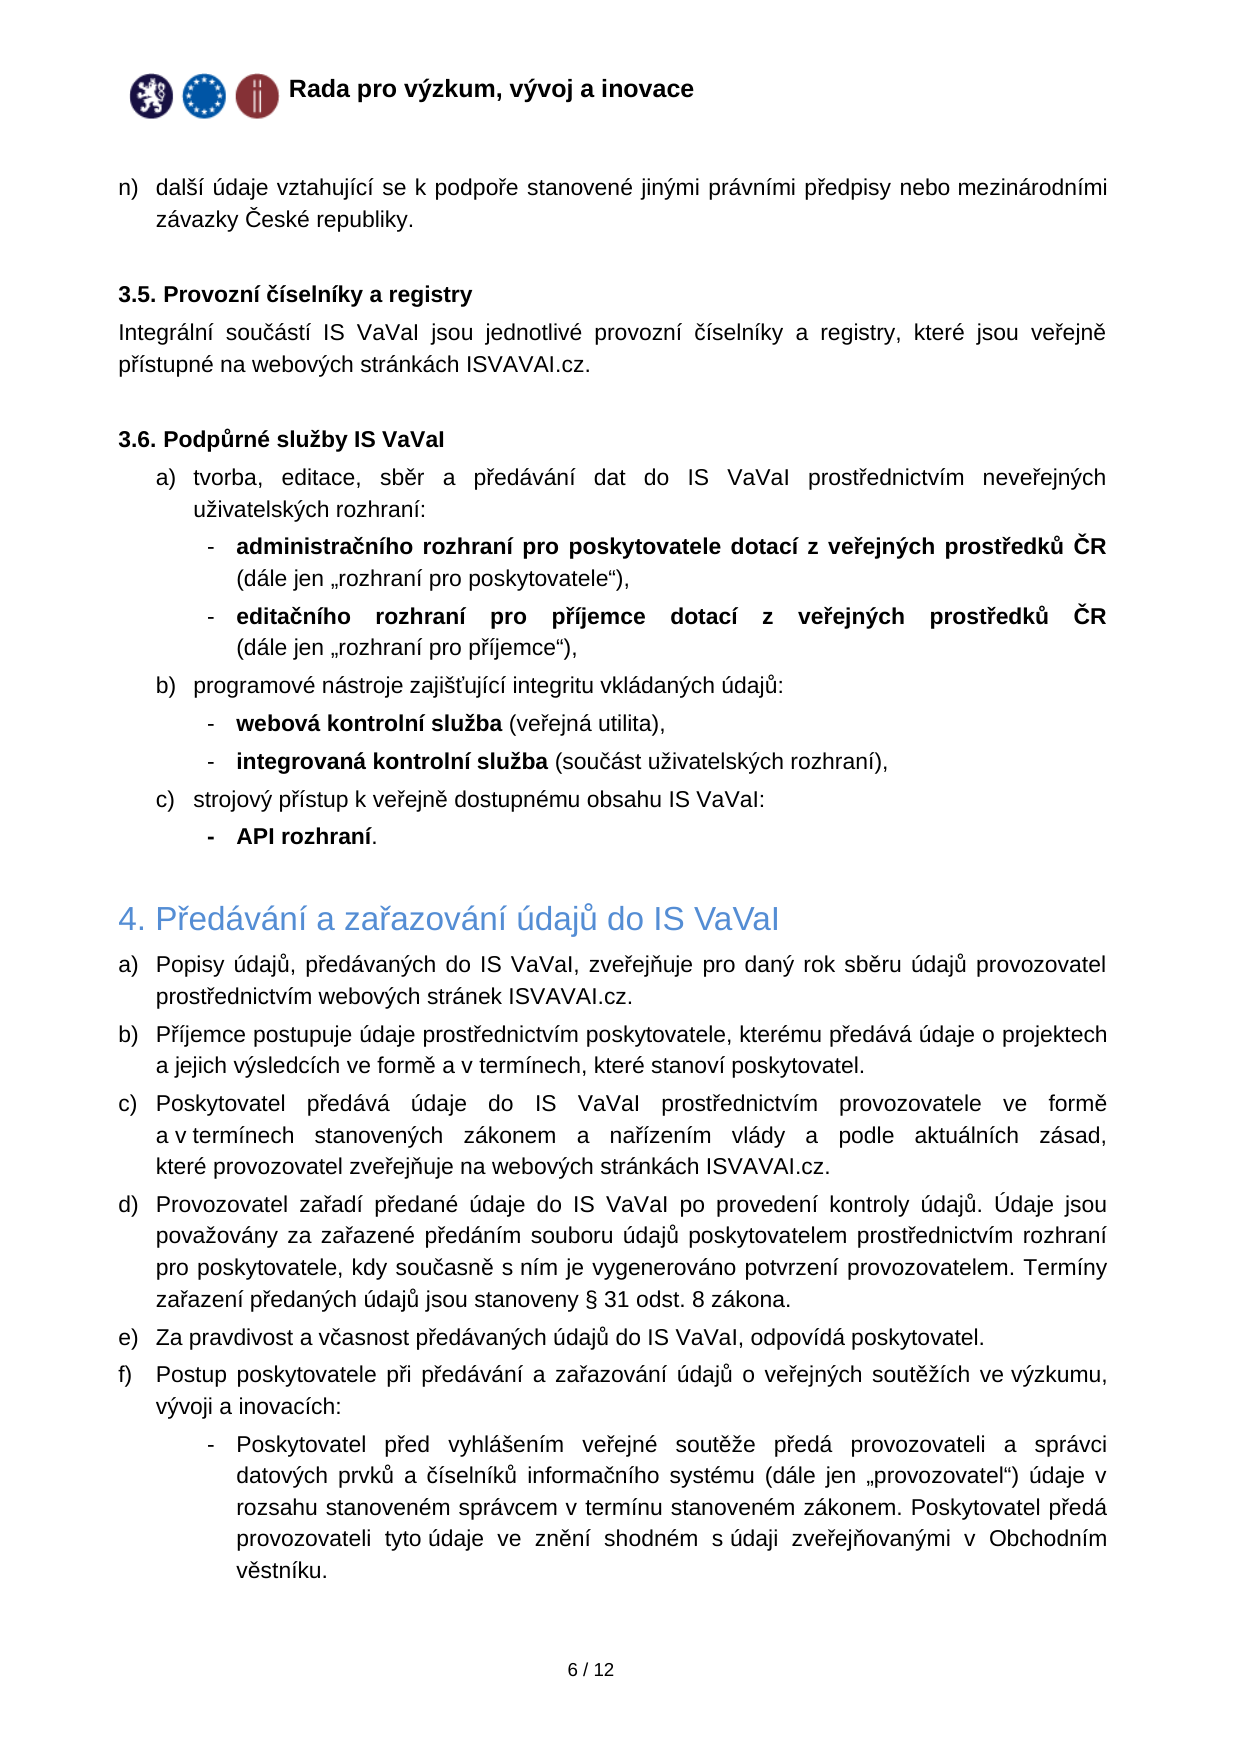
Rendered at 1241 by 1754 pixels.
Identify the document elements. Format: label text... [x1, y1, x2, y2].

list Provozovatel zařadí předané údaje do IS VaVaI po provedení kontroly údajů. Údaje jsou považovány za zařazené předáním souboru údajů poskytovatelem prostřednictvím rozhraní pro poskytovatele, kdy současně s ním je vygenerováno potvrzení provozovatelem. Termíny zařazení předaných údajů jsou stanoveny § 31 odst. 8 zákona. [118, 1191, 1107, 1312]
list API rozhraní. [207, 823, 1107, 850]
list administračního rozhraní pro poskytovatele dotací z veřejných prostředků ČR (dále jen „rozhraní pro poskytovatele“), [207, 533, 1107, 591]
list strojový přístup k veřejně dostupnému obsahu IS VaVaI: [156, 786, 1107, 812]
list programové nástroje zajišťující integritu vkládaných údajů: [156, 672, 1107, 698]
list další údaje vztahující se k podpoře stanovené jinými právními předpisy nebo mezinárodními závazky České republiky. [118, 174, 1107, 232]
list Za pravdivost a včasnost předávaných údajů do IS VaVaI, odpovídá poskytovatel. [118, 1323, 1107, 1350]
list tvorba, editace, sběr a předávání dat do IS VaVaI prostřednictvím neveřejných uživatelských rozhraní: [156, 464, 1107, 522]
list Provozní číselníky a registry [118, 281, 1107, 307]
list webová kontrolní služba (veřejná utilita), [207, 710, 1107, 736]
list Podpůrné služby IS VaVaI [118, 426, 1107, 452]
subtitle 4. Předávání a zařazování údajů do IS VaVaI [118, 899, 1107, 937]
list Poskytovatel před vyhlášením veřejné soutěže předá provozovateli a správci datových prvků a číselníků informačního systému (dále jen „provozovatel“) údaje v rozsahu stanoveném správcem v termínu stanoveném zákonem. Poskytovatel předá provozovateli tyto údaje ve znění shodném s údaji zveřejňovanými v Obchodním věstníku. [207, 1431, 1107, 1583]
picture [129, 73, 280, 120]
list Příjemce postupuje údaje prostřednictvím poskytovatele, kterému předává údaje o projektech a jejich výsledcích ve formě a v termínech, které stanoví poskytovatel. [118, 1021, 1107, 1078]
list editačního rozhraní pro příjemce dotací z veřejných prostředků ČR (dále jen „rozhraní pro příjemce“), [207, 603, 1107, 661]
list integrovaná kontrolní služba (součást uživatelských rozhraní), [207, 748, 1107, 774]
list Popisy údajů, předávaných do IS VaVaI, zveřejňuje pro daný rok sběru údajů provozovatel prostřednictvím webových stránek ISVAVAI.cz. [118, 951, 1107, 1009]
text Integrální součástí IS VaVaI jsou jednotlivé provozní číselníky a registry, které jsou veřejně přístupné na webových stránkách ISVAVAI.cz. [118, 319, 1107, 377]
list Postup poskytovatele při předávání a zařazování údajů o veřejných soutěžích ve výzkumu, vývoji a inovacích: [118, 1361, 1107, 1419]
list Poskytovatel předává údaje do IS VaVaI prostřednictvím provozovatele ve formě a v termínech stanovených zákonem a nařízením vlády a podle aktuálních zásad, které provozovatel zveřejňuje na webových stránkách ISVAVAI.cz. [118, 1090, 1107, 1179]
